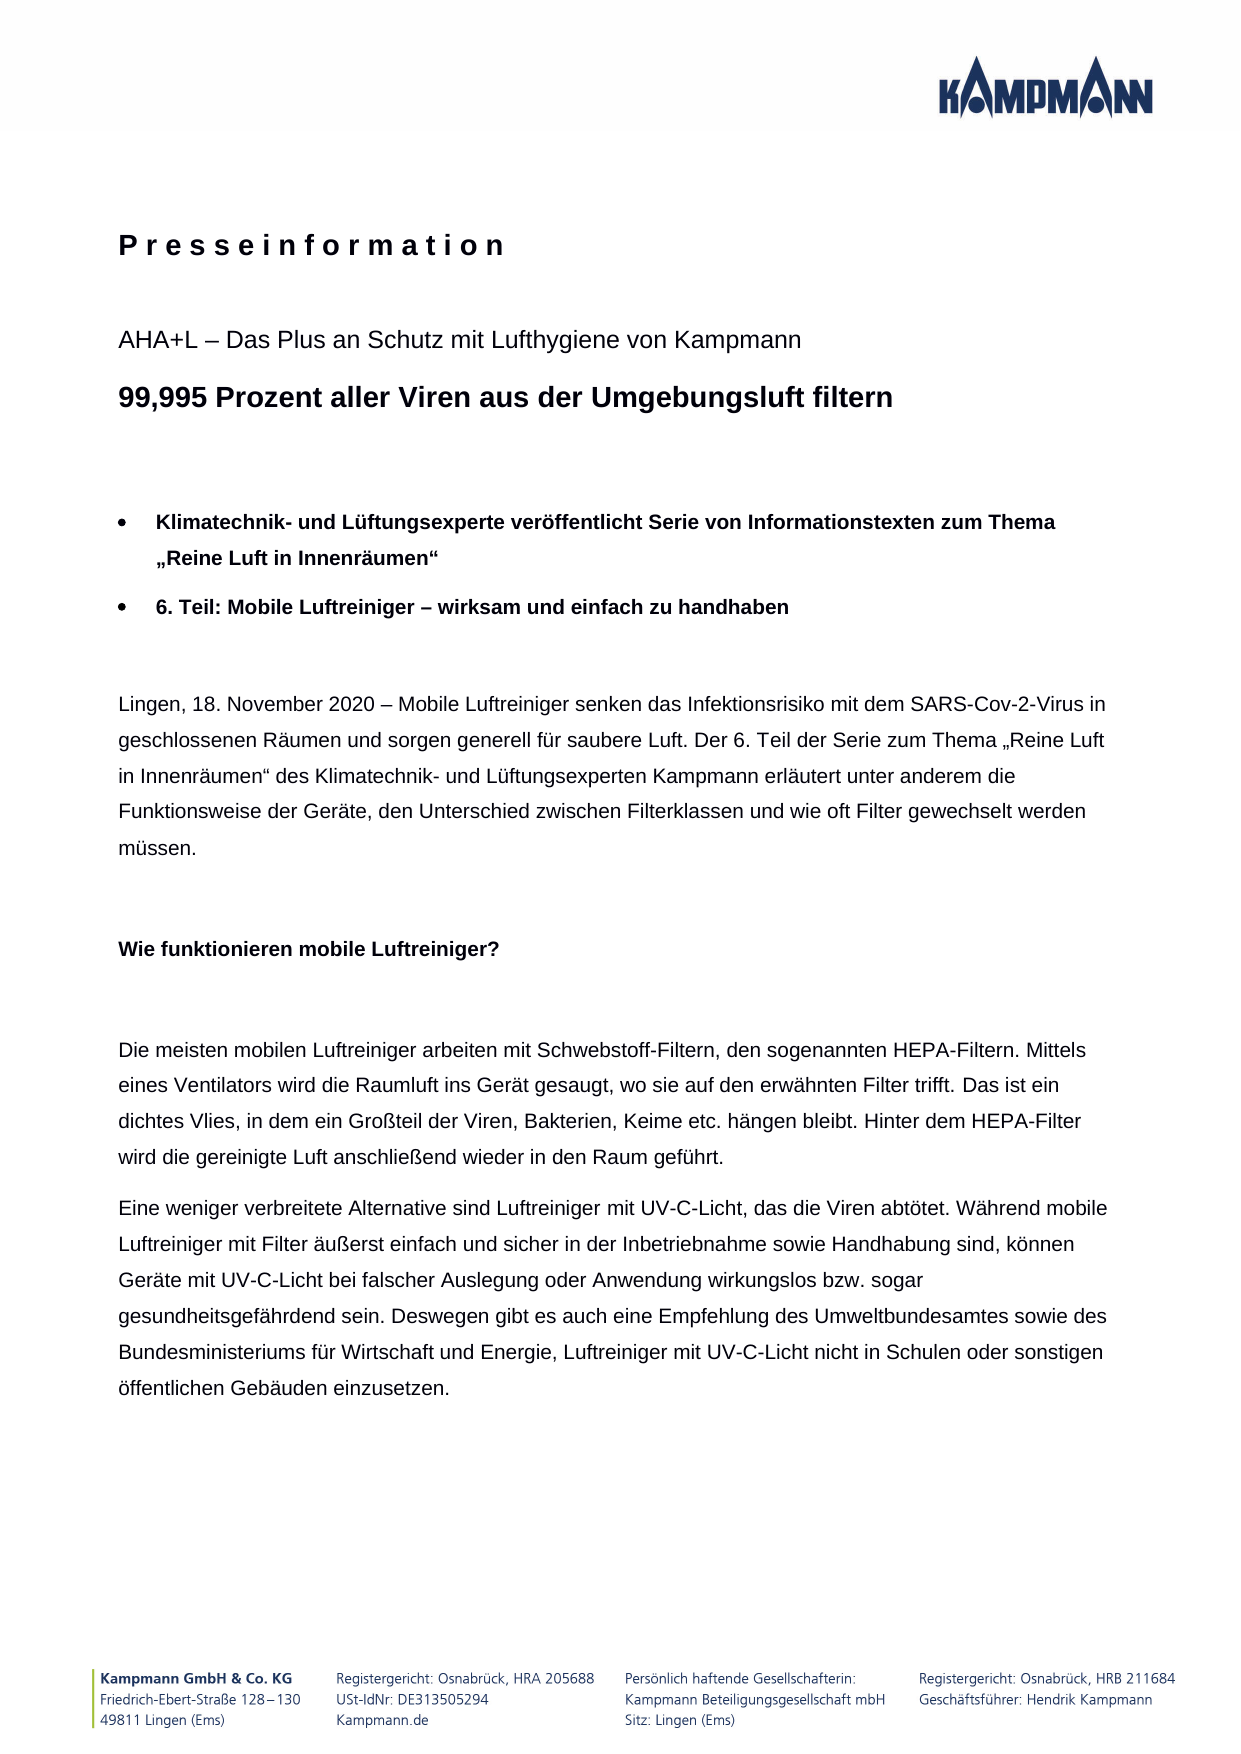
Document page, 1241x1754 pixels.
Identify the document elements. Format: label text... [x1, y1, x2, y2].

text Die meisten mobilen Luftreiniger arbeiten mit Schwebstoff-Filtern, den sogenannten HEPA-Filtern. Mittels eines Ventilators wird die Raumluft ins Gerät gesaugt, wo sie auf den erwähnten Filter trifft. Das ist ein dichtes Vlies, in dem ein Großteil der Viren, Bakterien, Keime etc. hängen bleibt. Hinter dem HEPA-Filter wird die gereinigte Luft anschließend wieder in den Raum geführt. [118, 1037, 1122, 1169]
text AHA+L – Das Plus an Schutz mit Lufthygiene von Kampmann [118, 325, 1122, 353]
text Eine weniger verbreitete Alternative sind Luftreiniger mit UV-C-Licht, das die Viren abtötet. Während mobile Luftreiniger mit Filter äußerst einfach und sicher in der Inbetriebnahme sowie Handhabung sind, können Geräte mit UV-C-Licht bei falscher Auslegung oder Anwendung wirkungslos bzw. sogar gesundheitsgefährdend sein. Deswegen gibt es auch eine Empfehlung des Umweltbundesamtes sowie des Bundesministeriums für Wirtschaft und Energie, Luftreiniger mit UV-C-Licht nicht in Schulen oder sonstigen öffentlichen Gebäuden einzusetzen. [118, 1196, 1122, 1399]
text P r e s s e i n f o r m a t i o n [118, 227, 1122, 261]
picture [0, 0, 1241, 131]
picture [0, 1612, 1240, 1754]
text Lingen, 18. November 2020 – Mobile Luftreiniger senken das Infektionsrisiko mit dem SARS-Cov-2-Virus in geschlossenen Räumen und sorgen generell für saubere Luft. Der 6. Teil der Serie zum Thema „Reine Luft in Innenräumen“ des Klimatechnik- und Lüftungsexperten Kampmann erläutert unter anderem die Funktionsweise der Geräte, den Unterschied zwischen Filterklassen und wie oft Filter gewechselt werden müssen. [118, 692, 1122, 859]
text Wie funktionieren mobile Luftreiniger? [118, 936, 1122, 960]
list 6. Teil: Mobile Luftreiniger – wirksam und einfach zu handhaben [118, 594, 1122, 619]
list Klimatechnik- und Lüftungsexperte veröffentlicht Serie von Informationstexten zum Thema „Reine Luft in Innenräumen“ [118, 510, 1122, 570]
text 99,995 Prozent aller Viren aus der Umgebungsluft filtern [118, 380, 1122, 414]
